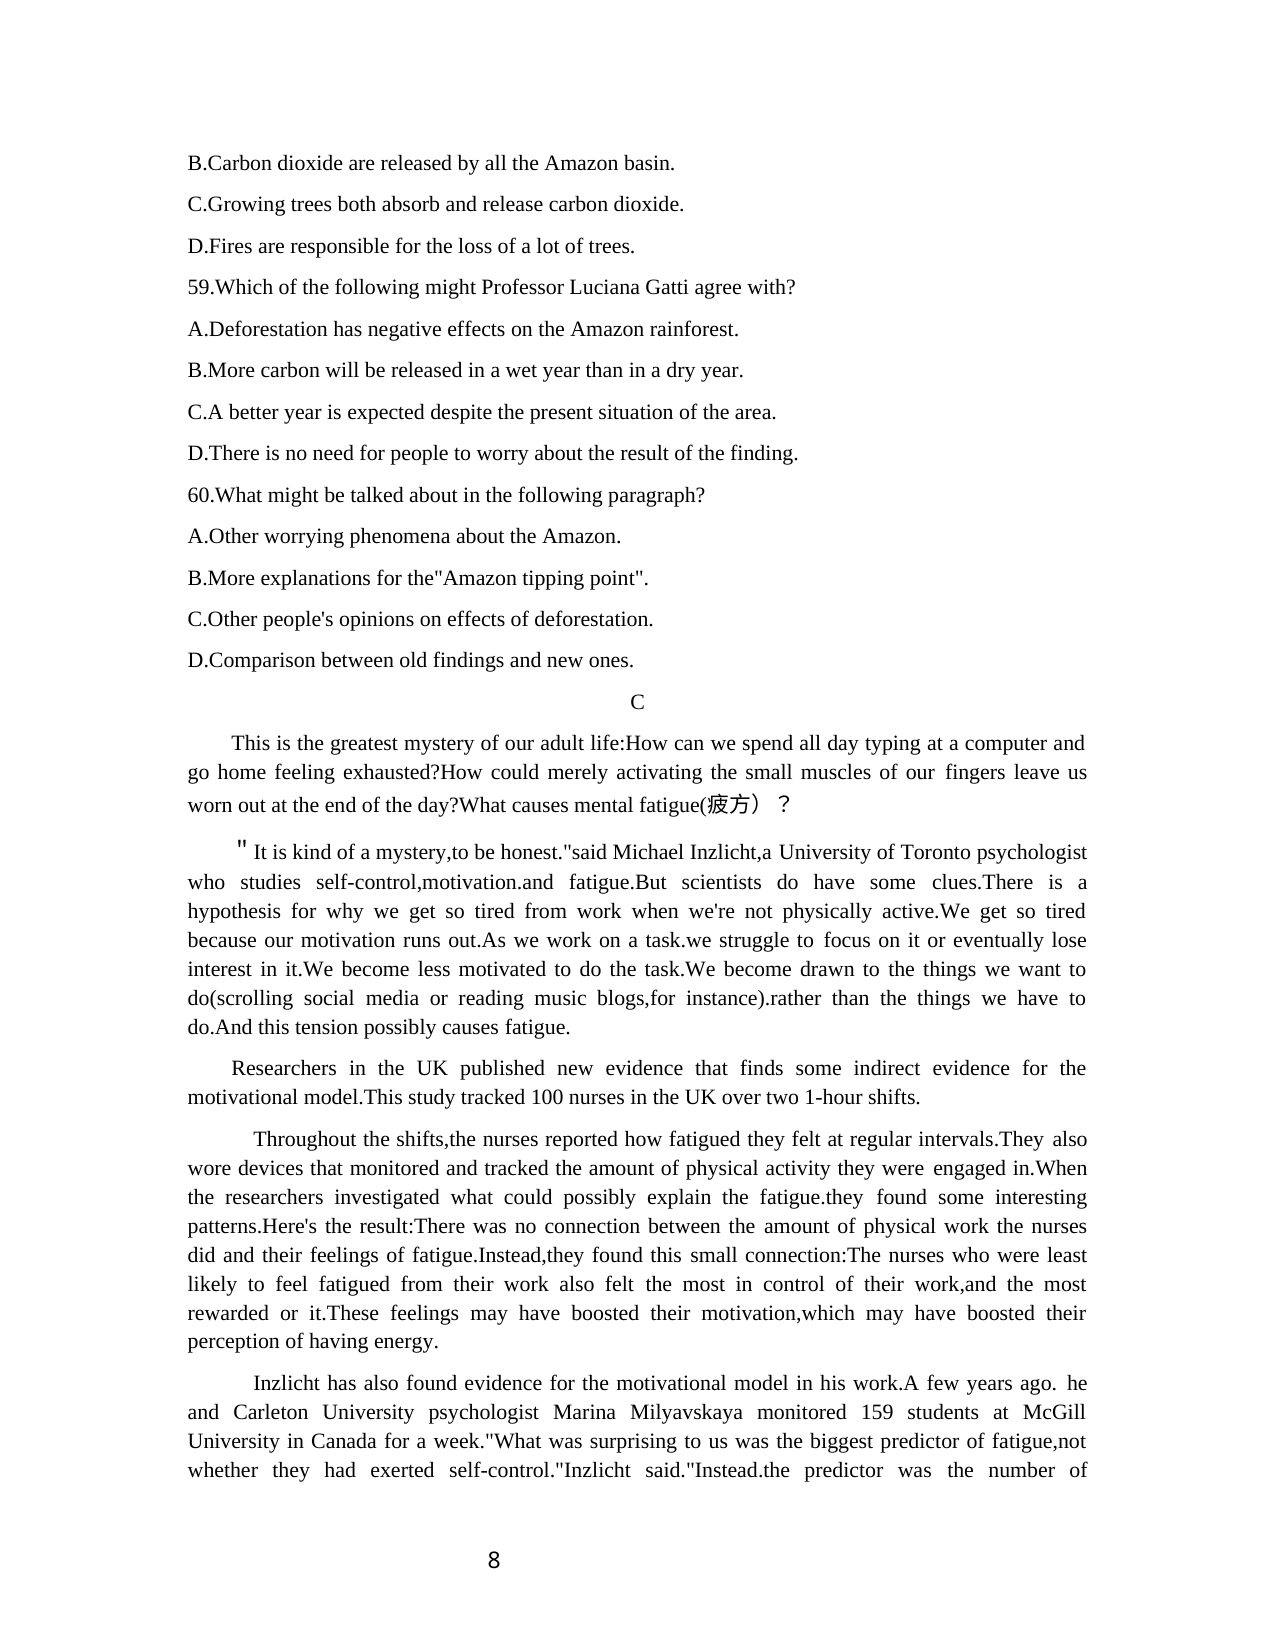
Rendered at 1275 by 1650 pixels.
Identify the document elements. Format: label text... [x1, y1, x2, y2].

text This is the greatest mystery of our adult life:How can we spend all day typing at a computer and go home feeling exhausted?How could merely activating the small muscles of our fingers leave us worn out at the end of the day?What causes mental fatigue(疲方）？ [187, 730, 1087, 819]
text B.More explanations for the"Amazon tipping point". [187, 564, 1087, 590]
text A.Other worrying phenomena about the Amazon. [187, 523, 1087, 548]
text C.Other people's opinions on effects of deforestation. [187, 606, 1087, 631]
text ＂It is kind of a mystery,to be honest."said Michael Inzlicht,a University of Toronto psychologist who studies self-control,motivation.and fatigue.But scientists do have some clues.There is a hypothesis for why we get so tired from work when we're not physically active.We get so tired because our motivation runs out.As we work on a task.we struggle to focus on it or eventually lose interest in it.We become less motivated to do the task.We become drawn to the things we want to do(scrolling social media or reading music blogs,for instance).rather than the things we have to do.And this tension possibly causes fatigue. [187, 836, 1087, 1039]
text C [187, 689, 1087, 714]
text Researchers in the UK published new evidence that finds some indirect evidence for the motivational model.This study tracked 100 nurses in the UK over two 1-hour shifts. [187, 1055, 1087, 1109]
text Throughout the shifts,the nurses reported how fatigued they felt at regular intervals.They also wore devices that monitored and tracked the amount of physical activity they were engaged in.When the researchers investigated what could possibly explain the fatigue.they found some interesting patterns.Here's the result:There was no connection between the amount of physical work the nurses did and their feelings of fatigue.Instead,they found this small connection:The nurses who were least likely to feel fatigued from their work also felt the most in control of their work,and the most rewarded or it.These feelings may have boosted their motivation,which may have boosted their perception of having energy. [187, 1126, 1087, 1354]
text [187, 1370, 1087, 1482]
text 59.Which of the following might Professor Luciana Gatti agree with? [187, 274, 1087, 299]
text C.A better year is expected despite the present situation of the area. [187, 399, 1087, 424]
text B.Carbon dioxide are released by all the Amazon basin. [187, 150, 1087, 175]
text D.Comparison between old findings and new ones. [187, 647, 1087, 673]
text A.Deforestation has negative effects on the Amazon rainforest. [187, 316, 1087, 341]
text D.Fires are responsible for the loss of a lot of trees. [187, 233, 1087, 258]
text B.More carbon will be released in a wet year than in a dry year. [187, 357, 1087, 382]
text C.Growing trees both absorb and release carbon dioxide. [187, 191, 1087, 217]
text 60.What might be talked about in the following paragraph? [187, 482, 1087, 507]
text D.There is no need for people to worry about the result of the finding. [187, 440, 1087, 465]
